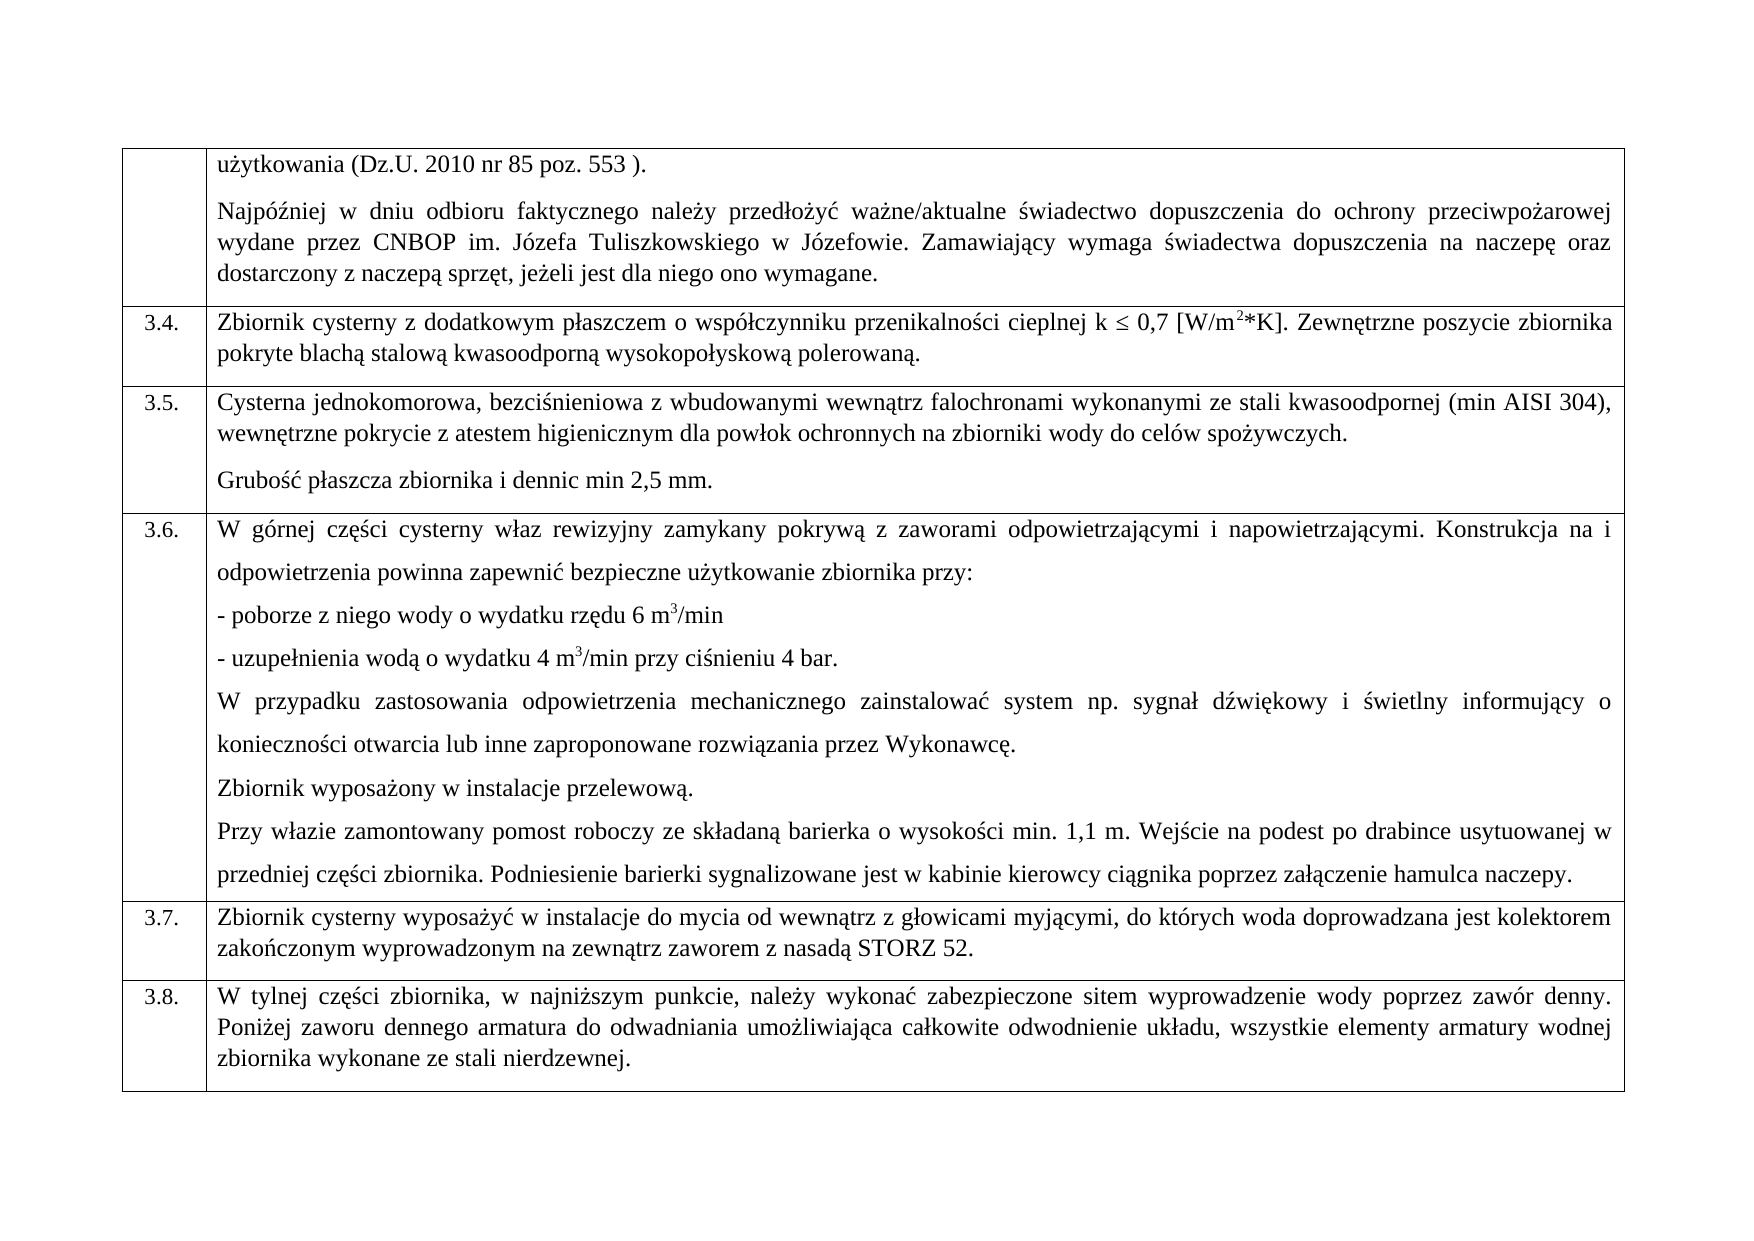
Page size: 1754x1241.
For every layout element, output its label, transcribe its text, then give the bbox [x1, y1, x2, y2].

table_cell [207, 149, 1624, 306]
table_cell Cysterna jednokomorowa, bezciśnieniowa z wbudowanymi wewnątrz falochronami wykonanymi ze stali kwasoodpornej (min AISI 304), wewnętrzne pokrycie z atestem higienicznym dla powłok ochronnych na zbiorniki wody do celów spożywczych. Grubość płaszcza zbiornika i dennic min 2,5 mm. [207, 387, 1624, 513]
table_cell W tylnej części zbiornika, w najniższym punkcie, należy wykonać zabezpieczone sitem wyprowadzenie wody poprzez zawór denny. Poniżej zaworu dennego armatura do odwadniania umożliwiająca całkowite odwodnienie układu, wszystkie elementy armatury wodnej zbiornika wykonane ze stali nierdzewnej. [207, 981, 1624, 1091]
table_cell [123, 981, 206, 1091]
table_cell [123, 387, 206, 513]
table_cell [123, 514, 206, 901]
table_cell Zbiornik cysterny wyposażyć w instalacje do mycia od wewnątrz z głowicami myjącymi, do których woda doprowadzana jest kolektorem zakończonym wyprowadzonym na zewnątrz zaworem z nasadą STORZ 52. [207, 902, 1624, 980]
table_cell Zbiornik cysterny z dodatkowym płaszczem o współczynniku przenikalności cieplnej k ≤ 0,7 [W/m2*K]. Zewnętrzne poszycie zbiornika pokryte blachą stalową kwasoodporną wysokopołyskową polerowaną. [207, 307, 1624, 386]
table_cell [123, 307, 206, 386]
table_cell W górnej części cysterny właz rewizyjny zamykany pokrywą z zaworami odpowietrzającymi i napowietrzającymi. Konstrukcja na i odpowietrzenia powinna zapewnić bezpieczne użytkowanie zbiornika przy: - poborze z niego wody o wydatku rzędu 6 m3/min - uzupełnienia wodą o wydatku 4 m3/min przy ciśnieniu 4 bar. W przypadku zastosowania odpowietrzenia mechanicznego zainstalować system np. sygnał dźwiękowy i świetlny informujący o konieczności otwarcia lub inne zaproponowane rozwiązania przez Wykonawcę. Zbiornik wyposażony w instalacje przelewową. Przy włazie zamontowany pomost roboczy ze składaną barierka o wysokości min. 1,1 m. Wejście na podest po drabince usytuowanej w przedniej części zbiornika. Podniesienie barierki sygnalizowane jest w kabinie kierowcy ciągnika poprzez załączenie hamulca naczepy. [207, 514, 1624, 901]
table_cell [123, 902, 206, 980]
table_cell [123, 149, 206, 306]
